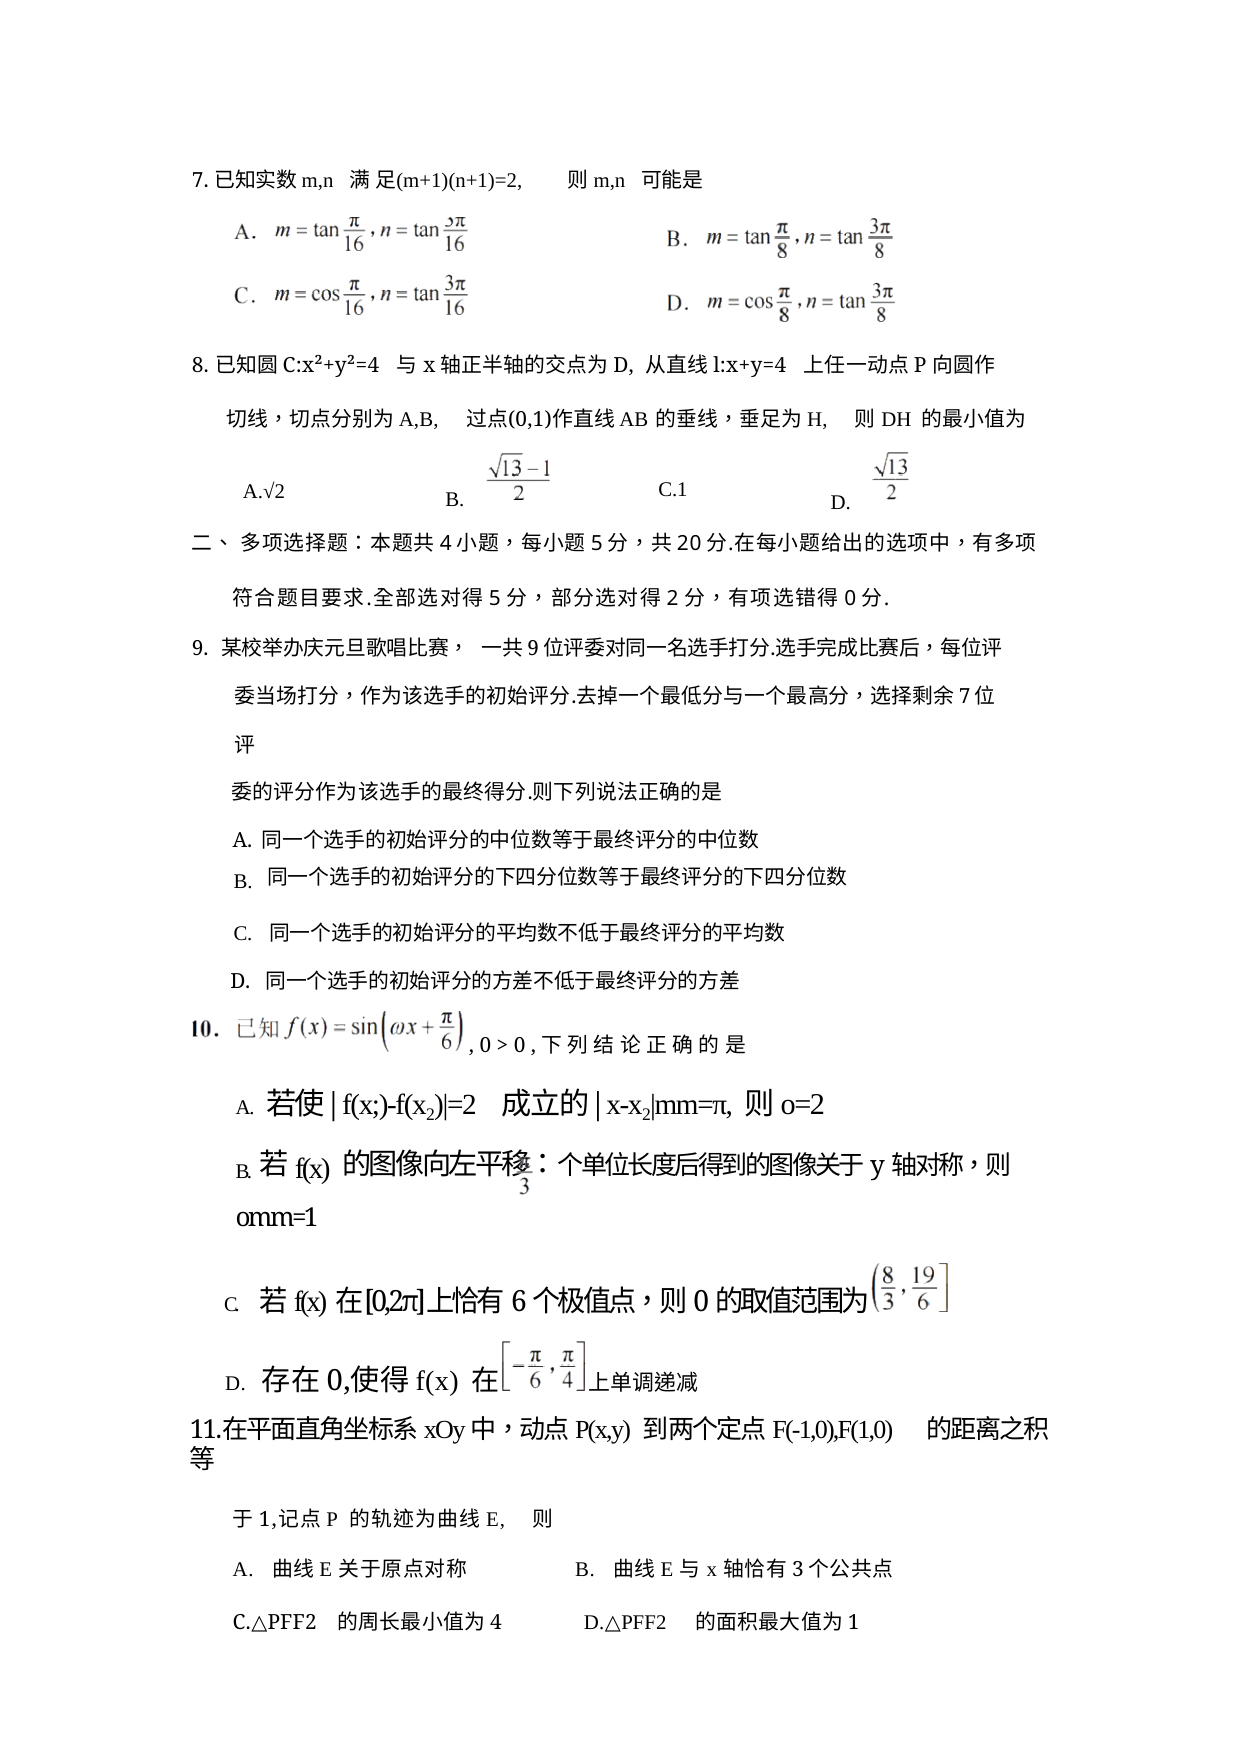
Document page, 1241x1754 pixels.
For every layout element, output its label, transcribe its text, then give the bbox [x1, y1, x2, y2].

picture [233, 217, 470, 251]
text 委的评分作为该选手的最终得分.则下列说法正确的是 [231, 779, 1054, 804]
text D. 同一个选手的初始评分的方差不低于最终评分的方差 [230, 967, 1054, 993]
text 符合题目要求.全部选对得5分，部分选对得2分，有项选错得0分. [232, 585, 1054, 610]
picture [666, 215, 894, 258]
picture [233, 271, 469, 315]
text 7. 已知实数m,n 满 足(m+1)(n+1)=2, 则 m,n 可能是 [192, 167, 1054, 192]
text C. 同一个选手的初始评分的平均数不低于最终评分的平均数 [233, 919, 1054, 945]
picture [514, 1154, 534, 1195]
picture [484, 450, 550, 500]
picture [499, 1338, 588, 1391]
text 二、 多项选择题：本题共4小题，每小题5分，共20分.在每小题给出的选项中，有多项 [192, 540, 1054, 585]
text A. 若使|f(x;)-f(x₂)|=2 成立的|x-x₂|mm=π, 则o=2 [235, 1085, 1054, 1122]
text C.△PFF2 的周长最小值为4 D.△PFF2 的面积最大值为1 [232, 1608, 1054, 1634]
text A. 曲线E 关于原点对称 B. 曲线E 与 x 轴恰有3个公共点 [232, 1556, 1054, 1582]
picture [869, 1259, 949, 1312]
text 于1,记点P 的轨迹为曲线E, 则 [232, 1506, 1054, 1531]
text 9. 某校举办庆元旦歌唱比赛， 一共9位评委对同一名选手打分.选手完成比赛后，每位评 委当场打分，作为该选手的初始评分.去掉一个最低分与一个最高分，选择剩余7位评 [192, 633, 1012, 758]
text 切线，切点分别为A,B, 过点(0,1)作直线AB 的垂线，垂足为H, 则 DH 的最小值为 [226, 406, 1054, 431]
text D. 存在0,使得f(x) 在上单调递减 [225, 1338, 1054, 1399]
text A. 同一个选手的初始评分的中位数等于最终评分的中位数 [232, 827, 1054, 852]
text A.√2 B. C.1 D. [243, 450, 1054, 514]
picture [192, 1008, 469, 1052]
text 11.在平面直角坐标系xOy中，动点P(x,y) 到两个定点F(-1,0),F(1,0) 的距离之积等 [189, 1413, 1054, 1476]
picture [667, 279, 895, 322]
picture [871, 449, 909, 500]
text C. 若f(x) 在[0,2π]上恰有6个极值点，则0的取值范围为 [224, 1260, 1054, 1320]
text 8. 已知圆C:x²+y²=4 与 x轴正半轴的交点为D, 从直线l:x+y=4 上任一动点P 向圆作 [192, 352, 1054, 377]
text B. 若f(x) 的图像向左平移：个单位长度后得到的图像关于y 轴对称，则omm=1 [235, 1156, 1054, 1260]
text B. 同一个选手的初始评分的下四分位数等于最终评分的下四分位数 [233, 873, 1054, 919]
